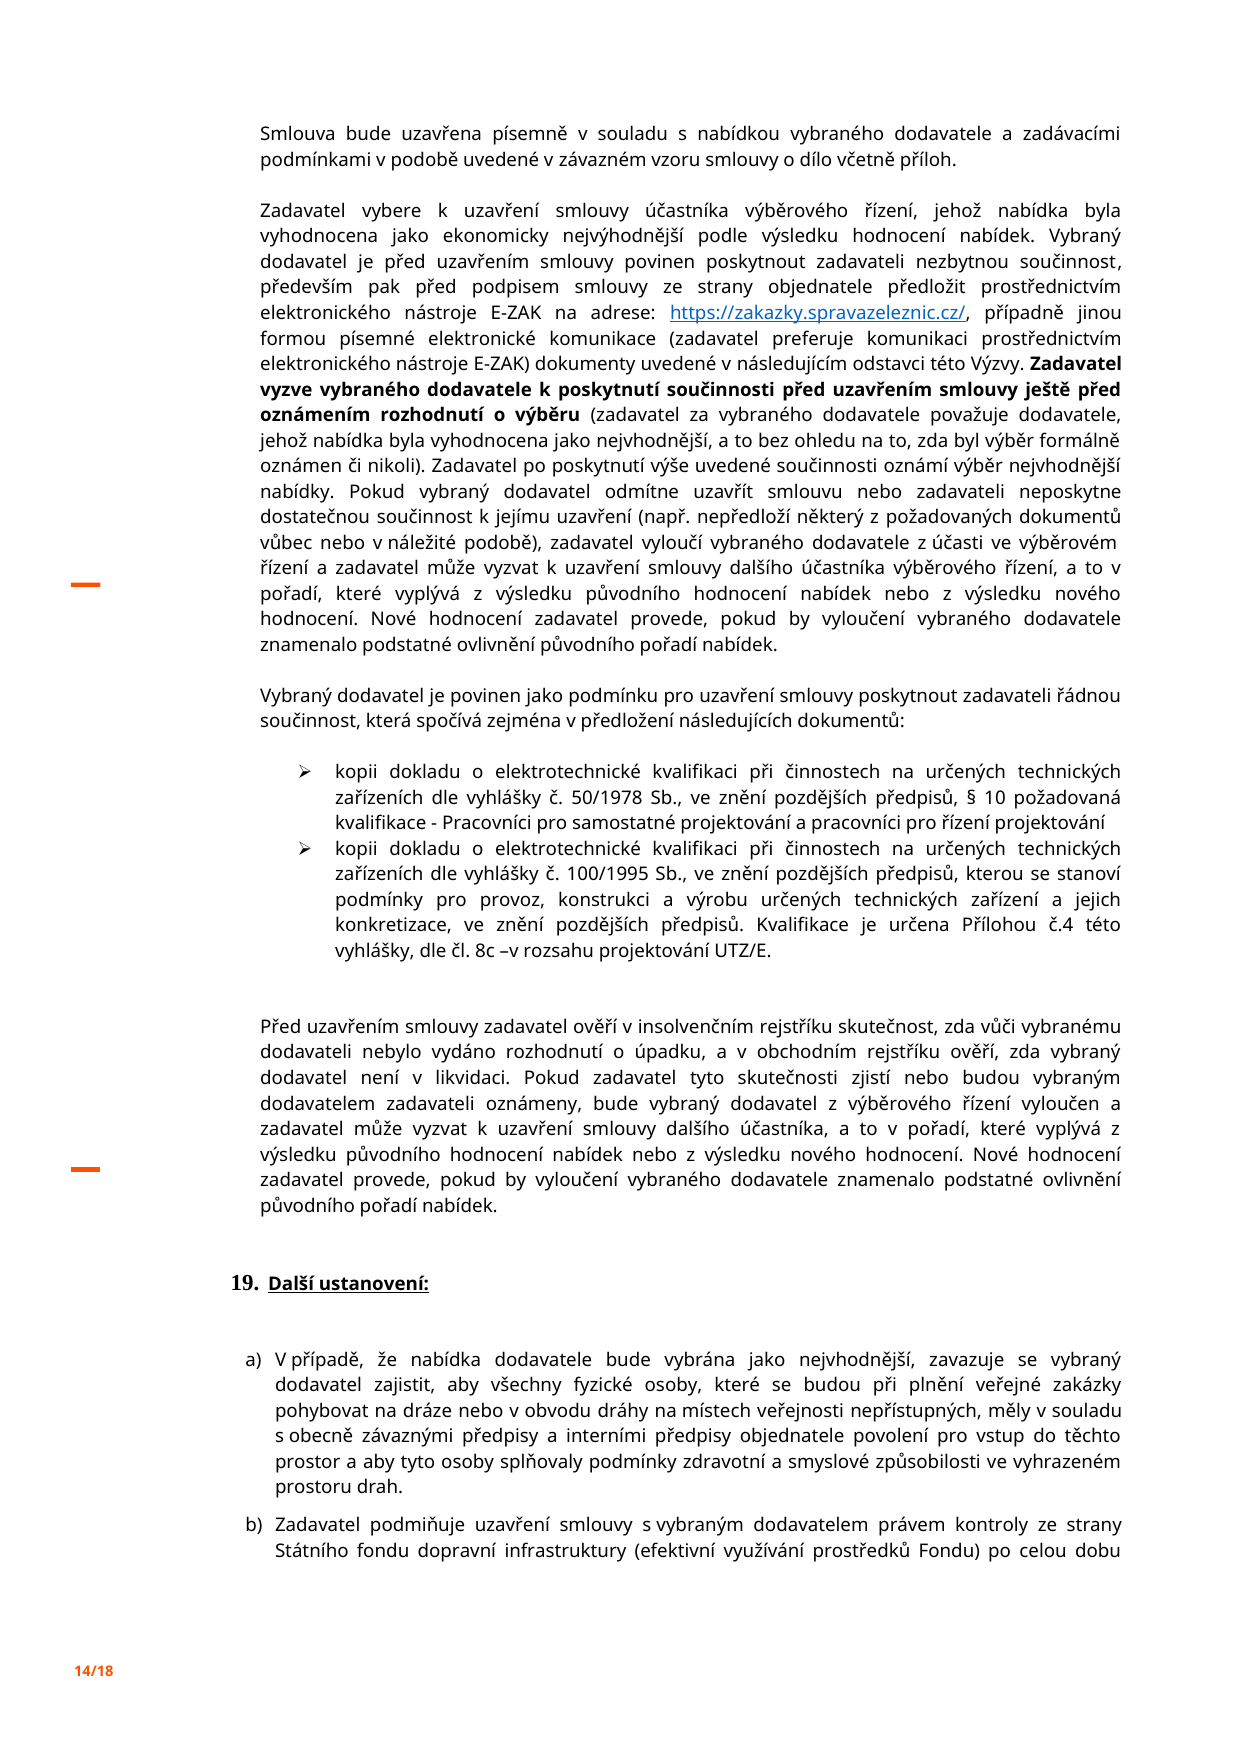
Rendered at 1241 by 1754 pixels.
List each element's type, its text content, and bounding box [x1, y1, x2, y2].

list kopii dokladu o elektrotechnické kvalifikaci při činnostech na určených technických zařízeních dle vyhlášky č. 100/1995 Sb., ve znění pozdějších předpisů, kterou se stanoví podmínky pro provoz, konstrukci a výrobu určených technických zařízení a jejich konkretizace, ve znění pozdějších předpisů. Kvalifikace je určena Přílohou č.4 této vyhlášky, dle čl. 8c –v rozsahu projektování UTZ/E. [297, 835, 1122, 963]
list Další ustanovení: [230, 1268, 1122, 1295]
text Smlouva bude uzavřena písemně v souladu s nabídkou vybraného dodavatele a zadávacími podmínkami v podobě uvedené v závazném vzoru smlouvy o dílo včetně příloh. [260, 121, 1122, 172]
list kopii dokladu o elektrotechnické kvalifikaci při činnostech na určených technických zařízeních dle vyhlášky č. 50/1978 Sb., ve znění pozdějších předpisů, § 10 požadovaná kvalifikace - Pracovníci pro samostatné projektování a pracovníci pro řízení projektování [297, 759, 1122, 835]
list V případě, že nabídka dodavatele bude vybrána jako nejvhodnější, zavazuje se vybraný dodavatel zajistit, aby všechny fyzické osoby, které se budou při plnění veřejné zakázky pohybovat na dráze nebo v obvodu dráhy na místech veřejnosti nepřístupných, měly v souladu s obecně závaznými předpisy a interními předpisy objednatele povolení pro vstup do těchto prostor a aby tyto osoby splňovaly podmínky zdravotní a smyslové způsobilosti ve vyhrazeném prostoru drah. [245, 1346, 1122, 1499]
text Zadavatel vybere k uzavření smlouvy účastníka výběrového řízení, jehož nabídka byla vyhodnocena jako ekonomicky nejvýhodnější podle výsledku hodnocení nabídek. Vybraný dodavatel je před uzavřením smlouvy povinen poskytnout zadavateli nezbytnou součinnost, především pak před podpisem smlouvy ze strany objednatele předložit prostřednictvím elektronického nástroje E-ZAK na adrese: https://zakazky.spravazeleznic.cz/, případně jinou formou písemné elektronické komunikace (zadavatel preferuje komunikaci prostřednictvím elektronického nástroje E-ZAK) dokumenty uvedené v následujícím odstavci této Výzvy. Zadavatel vyzve vybraného dodavatele k poskytnutí součinnosti před uzavřením smlouvy ještě před oznámením rozhodnutí o výběru (zadavatel za vybraného dodavatele považuje dodavatele, jehož nabídka byla vyhodnocena jako nejvhodnější, a to bez ohledu na to, zda byl výběr formálně oznámen či nikoli). Zadavatel po poskytnutí výše uvedené součinnosti oznámí výběr nejvhodnější nabídky. Pokud vybraný dodavatel odmítne uzavřít smlouvu nebo zadavateli neposkytne dostatečnou součinnost k jejímu uzavření (např. nepředloží některý z požadovaných dokumentů vůbec nebo v náležité podobě), zadavatel vyloučí vybraného dodavatele z účasti ve výběrovém řízení a zadavatel může vyzvat k uzavření smlouvy dalšího účastníka výběrového řízení, a to v pořadí, které vyplývá z výsledku původního hodnocení nabídek nebo z výsledku nového hodnocení. Nové hodnocení zadavatel provede, pokud by vyloučení vybraného dodavatele znamenalo podstatné ovlivnění původního pořadí nabídek. [260, 197, 1122, 657]
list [245, 1511, 1122, 1562]
text Vybraný dodavatel je povinen jako podmínku pro uzavření smlouvy poskytnout zadavateli řádnou součinnost, která spočívá zejména v předložení následujících dokumentů: [260, 682, 1122, 733]
text Před uzavřením smlouvy zadavatel ověří v insolvenčním rejstříku skutečnost, zda vůči vybranému dodavateli nebylo vydáno rozhodnutí o úpadku, a v obchodním rejstříku ověří, zda vybraný dodavatel není v likvidaci. Pokud zadavatel tyto skutečnosti zjistí nebo budou vybraným dodavatelem zadavateli oznámeny, bude vybraný dodavatel z výběrového řízení vyloučen a zadavatel může vyzvat k uzavření smlouvy dalšího účastníka, a to v pořadí, které vyplývá z výsledku původního hodnocení nabídek nebo z výsledku nového hodnocení. Nové hodnocení zadavatel provede, pokud by vyloučení vybraného dodavatele znamenalo podstatné ovlivnění původního pořadí nabídek. [260, 1013, 1122, 1217]
